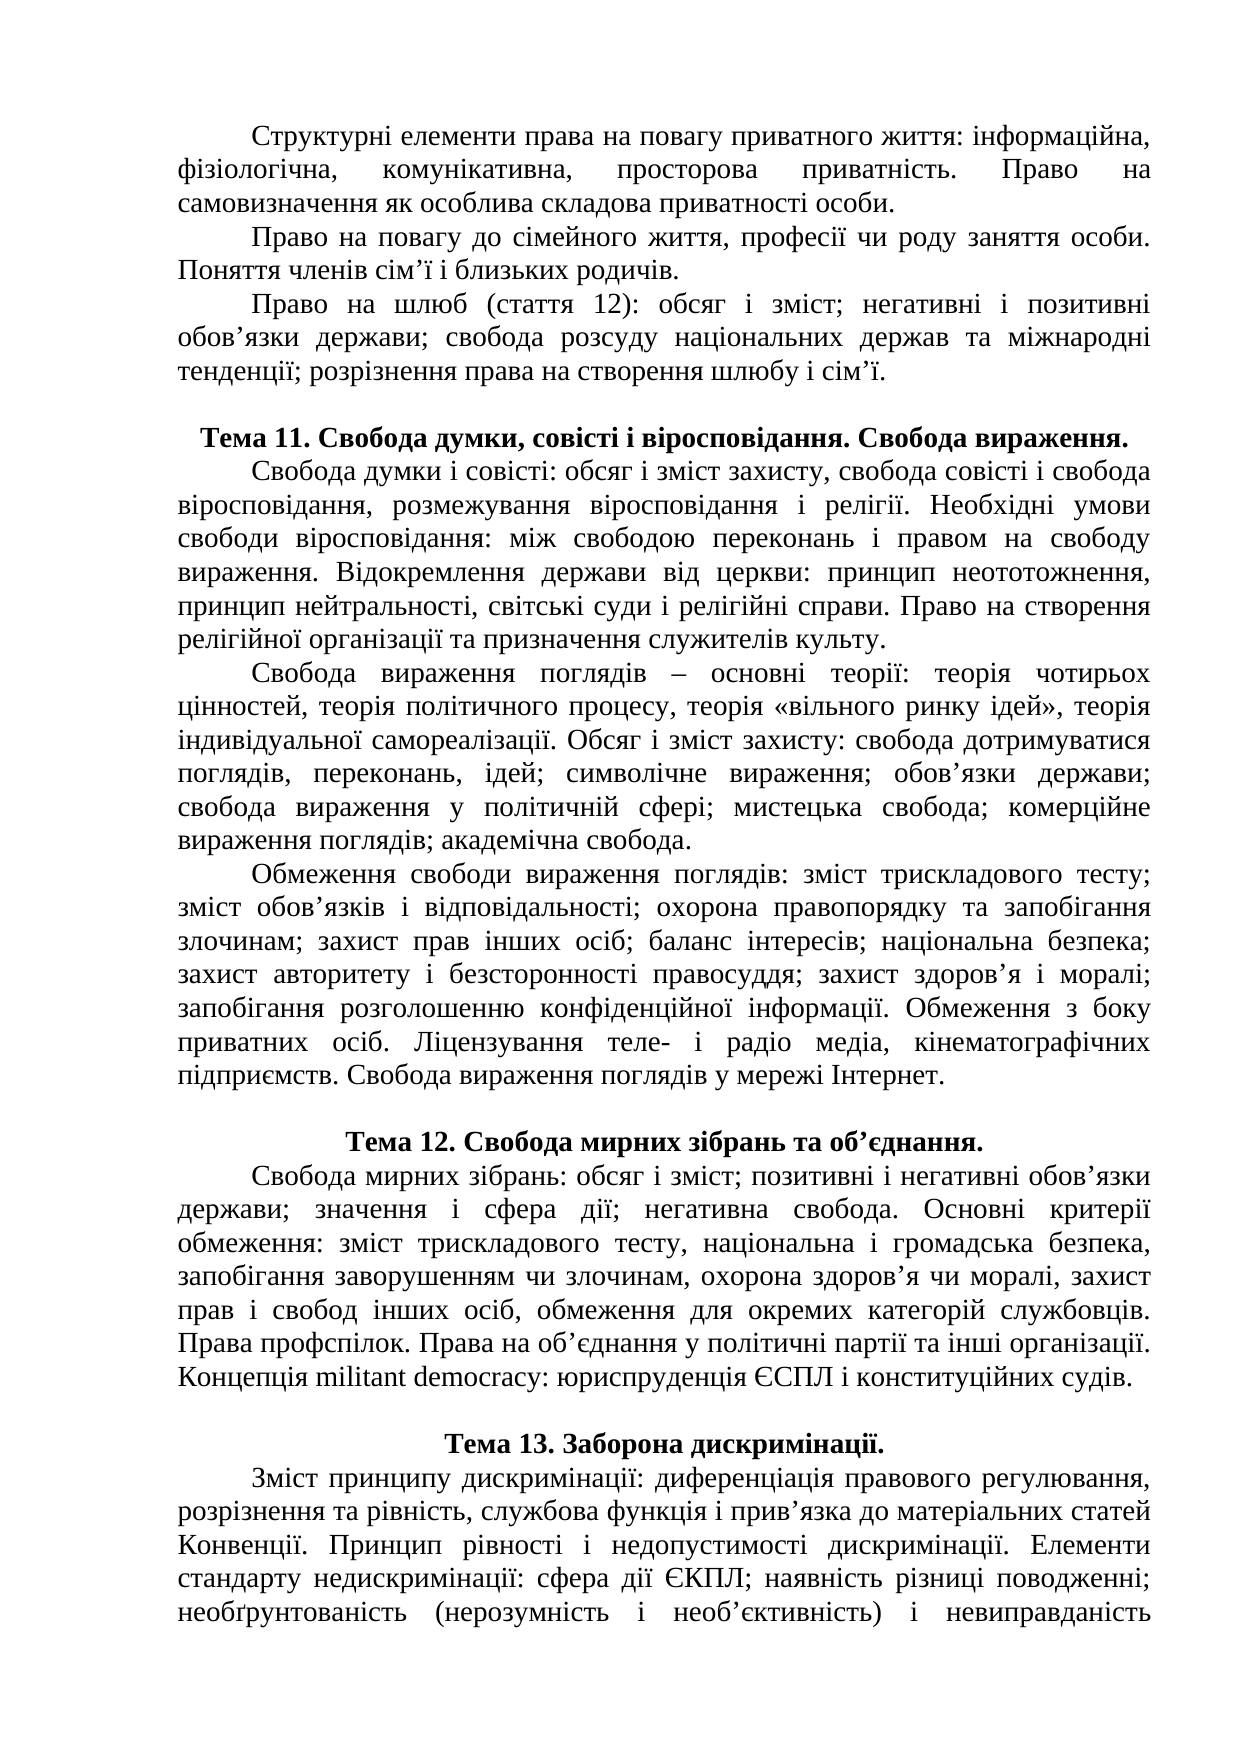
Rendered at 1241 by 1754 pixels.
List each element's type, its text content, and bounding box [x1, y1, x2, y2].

text Свобода вираження поглядів – основні теорії: теорія чотирьох цінностей, теорія політичного процесу, теорія «вільного ринку ідей», теорія індивідуальної самореалізації. Обсяг і зміст захисту: свобода дотримуватися поглядів, переконань, ідей; символічне вираження; обов’язки держави; свобода вираження у політичній сфері; мистецька свобода; комерційне вираження поглядів; академічна свобода. [177, 655, 1152, 856]
text Структурні елементи права на повагу приватного життя: інформаційна, фізіологічна, комунікативна, просторова приватність. Право на самовизначення як особлива складова приватності особи. [177, 118, 1152, 219]
text Тема 12. Свобода мирних зібрань та об’єднання. [177, 1124, 1152, 1158]
text Свобода думки і совісті: обсяг і зміст захисту, свобода совісті і свобода віросповідання, розмежування віросповідання і релігії. Необхідні умови свободи віросповідання: між свободою переконань і правом на свободу вираження. Відокремлення держави від церкви: принцип неототожнення, принцип нейтральності, світські суди і релігійні справи. Право на створення релігійної організації та призначення служителів культу. [177, 453, 1152, 655]
text Право на повагу до сімейного життя, професії чи роду заняття особи. Поняття членів сім’ї і близьких родичів. [177, 219, 1152, 286]
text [177, 1460, 1152, 1627]
text Свобода мирних зібрань: обсяг і зміст; позитивні і негативні обов’язки держави; значення і сфера дії; негативна свобода. Основні критерії обмеження: зміст трискладового тесту, національна і громадська безпека, запобігання заворушенням чи злочинам, охорона здоров’я чи моралі, захист прав і свобод інших осіб, обмеження для окремих категорій службовців. Права профспілок. Права на об’єднання у політичні партії та інші організації. Концепція militant democracy: юриспруденція ЄСПЛ і конституційних судів. [177, 1158, 1152, 1393]
text Тема 13. Заборона дискримінації. [177, 1426, 1152, 1460]
text Право на шлюб (стаття 12): обсяг і зміст; негативні і позитивні обов’язки держави; свобода розсуду національних держав та міжнародні тенденції; розрізнення права на створення шлюбу і сім’ї. [177, 286, 1152, 386]
text Обмеження свободи вираження поглядів: зміст трискладового тесту; зміст обов’язків і відповідальності; охорона правопорядку та запобігання злочинам; захист прав інших осіб; баланс інтересів; національна безпека; захист авторитету і безсторонності правосуддя; захист здоров’я і моралі; запобігання розголошенню конфіденційної інформації. Обмеження з боку приватних осіб. Ліцензування теле- і радіо медіа, кінематографічних підприємств. Свобода вираження поглядів у мережі Інтернет. [177, 856, 1152, 1091]
text Тема 11. Свобода думки, совісті і віросповідання. Свобода вираження. [177, 420, 1152, 453]
